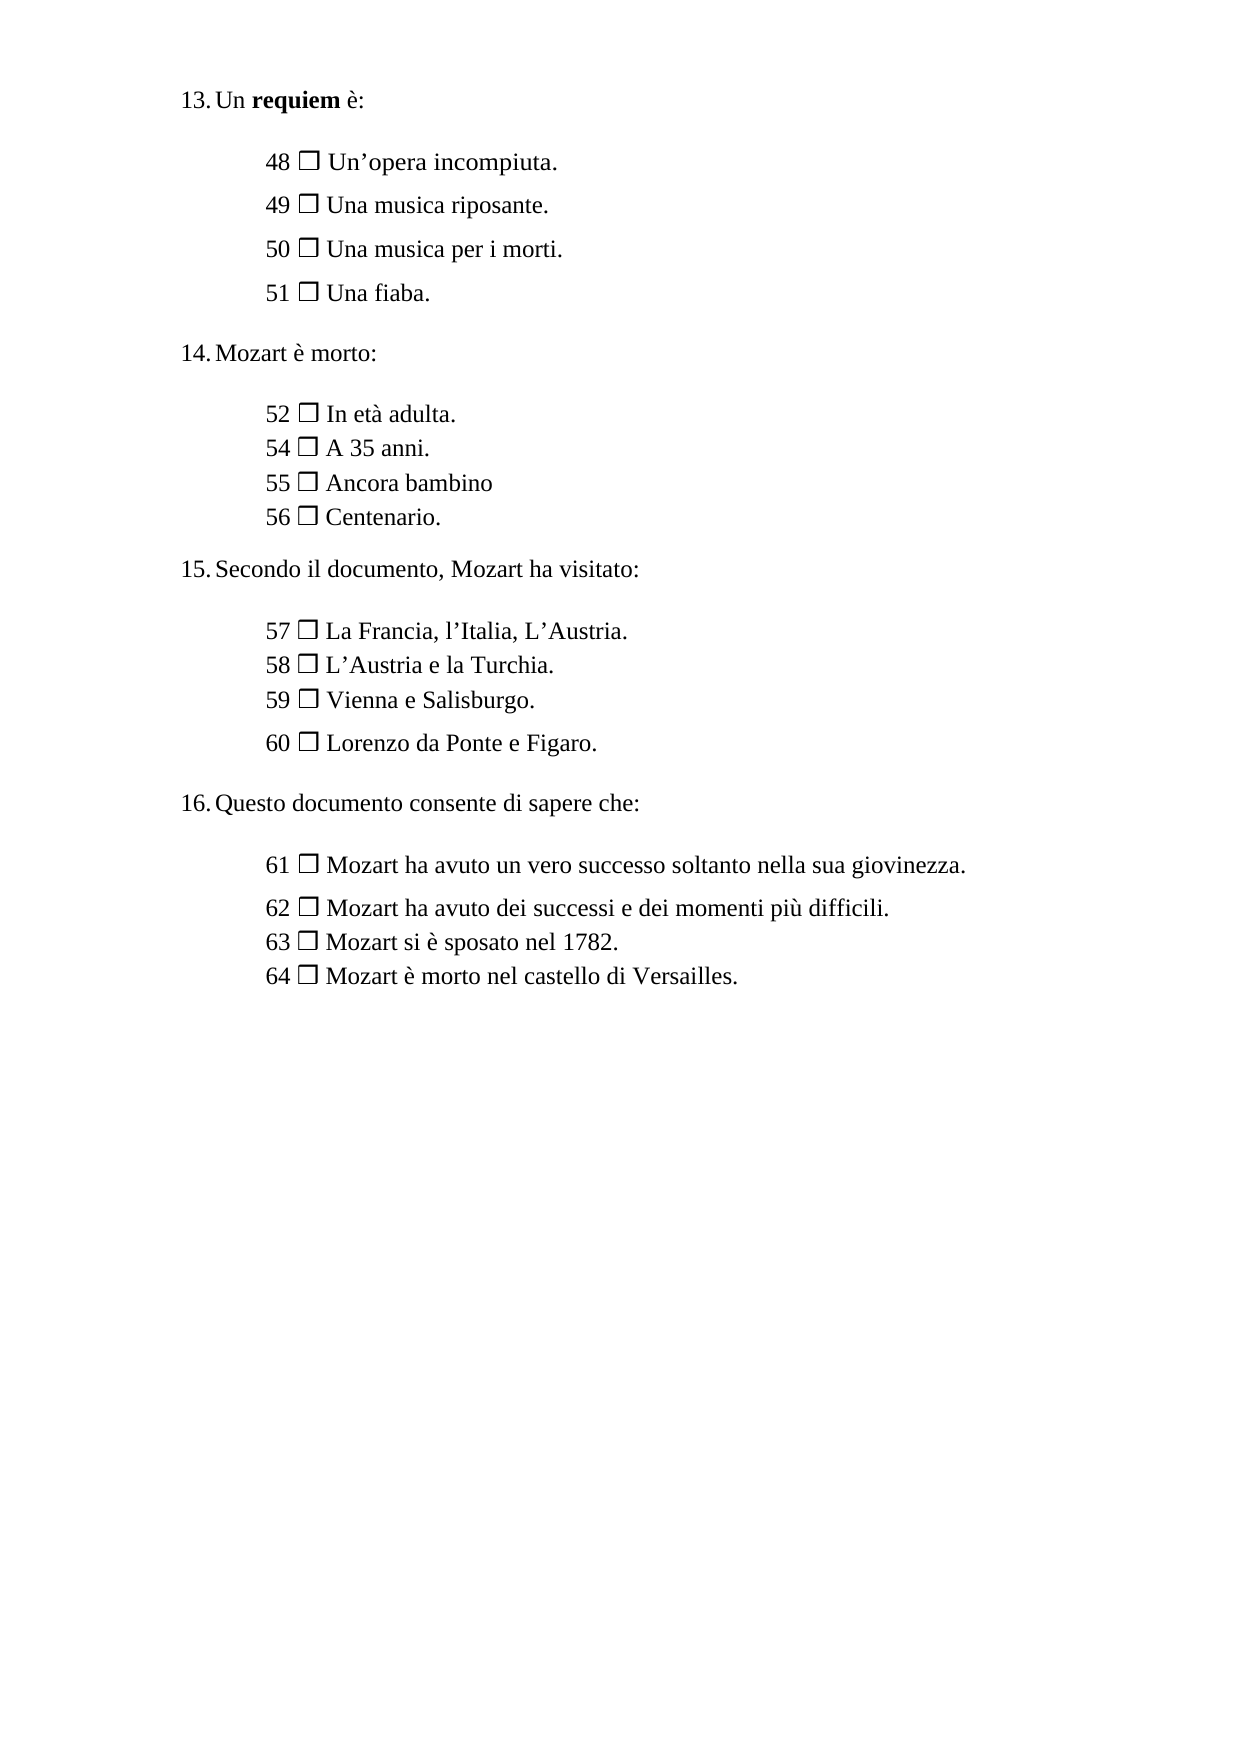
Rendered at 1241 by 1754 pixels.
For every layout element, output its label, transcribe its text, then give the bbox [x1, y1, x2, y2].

list ❒ Una musica per i morti. [265, 231, 1201, 265]
list Questo documento consente di sapere che: [180, 788, 1201, 817]
text 55 ❒ Ancora bambino [265, 464, 1200, 498]
list Un requiem è: [180, 85, 1201, 114]
list ❒ Una musica riposante. [265, 187, 1201, 221]
list ❒ Un’opera incompiuta. [265, 143, 1201, 177]
text 58 ❒ L’Austria e la Turchia. [265, 647, 1200, 681]
list Mozart è morto: [180, 338, 1201, 367]
text 57 ❒ La Francia, l’Italia, L’Austria. [265, 613, 1200, 647]
list ❒ Lorenzo da Ponte e Figaro. [265, 725, 1201, 759]
list ❒ Mozart ha avuto un vero successo soltanto nella sua giovinezza. [265, 846, 1201, 881]
list Secondo il documento, Mozart ha visitato: [180, 554, 1201, 583]
text 56 ❒ Centenario. [265, 498, 480, 532]
text 64 ❒ Mozart è morto nel castello di Versailles. [265, 958, 1201, 992]
list ❒ Una fiaba. [265, 274, 1201, 308]
list ❒ Vienna e Salisburgo. [265, 681, 1201, 716]
list ❒ Mozart ha avuto dei successi e dei momenti più difficili. 63 ❒ Mozart si è sposato nel 1782. [265, 890, 913, 958]
list ❒ In età adulta. 54 ❒ A 35 anni. [265, 396, 467, 464]
